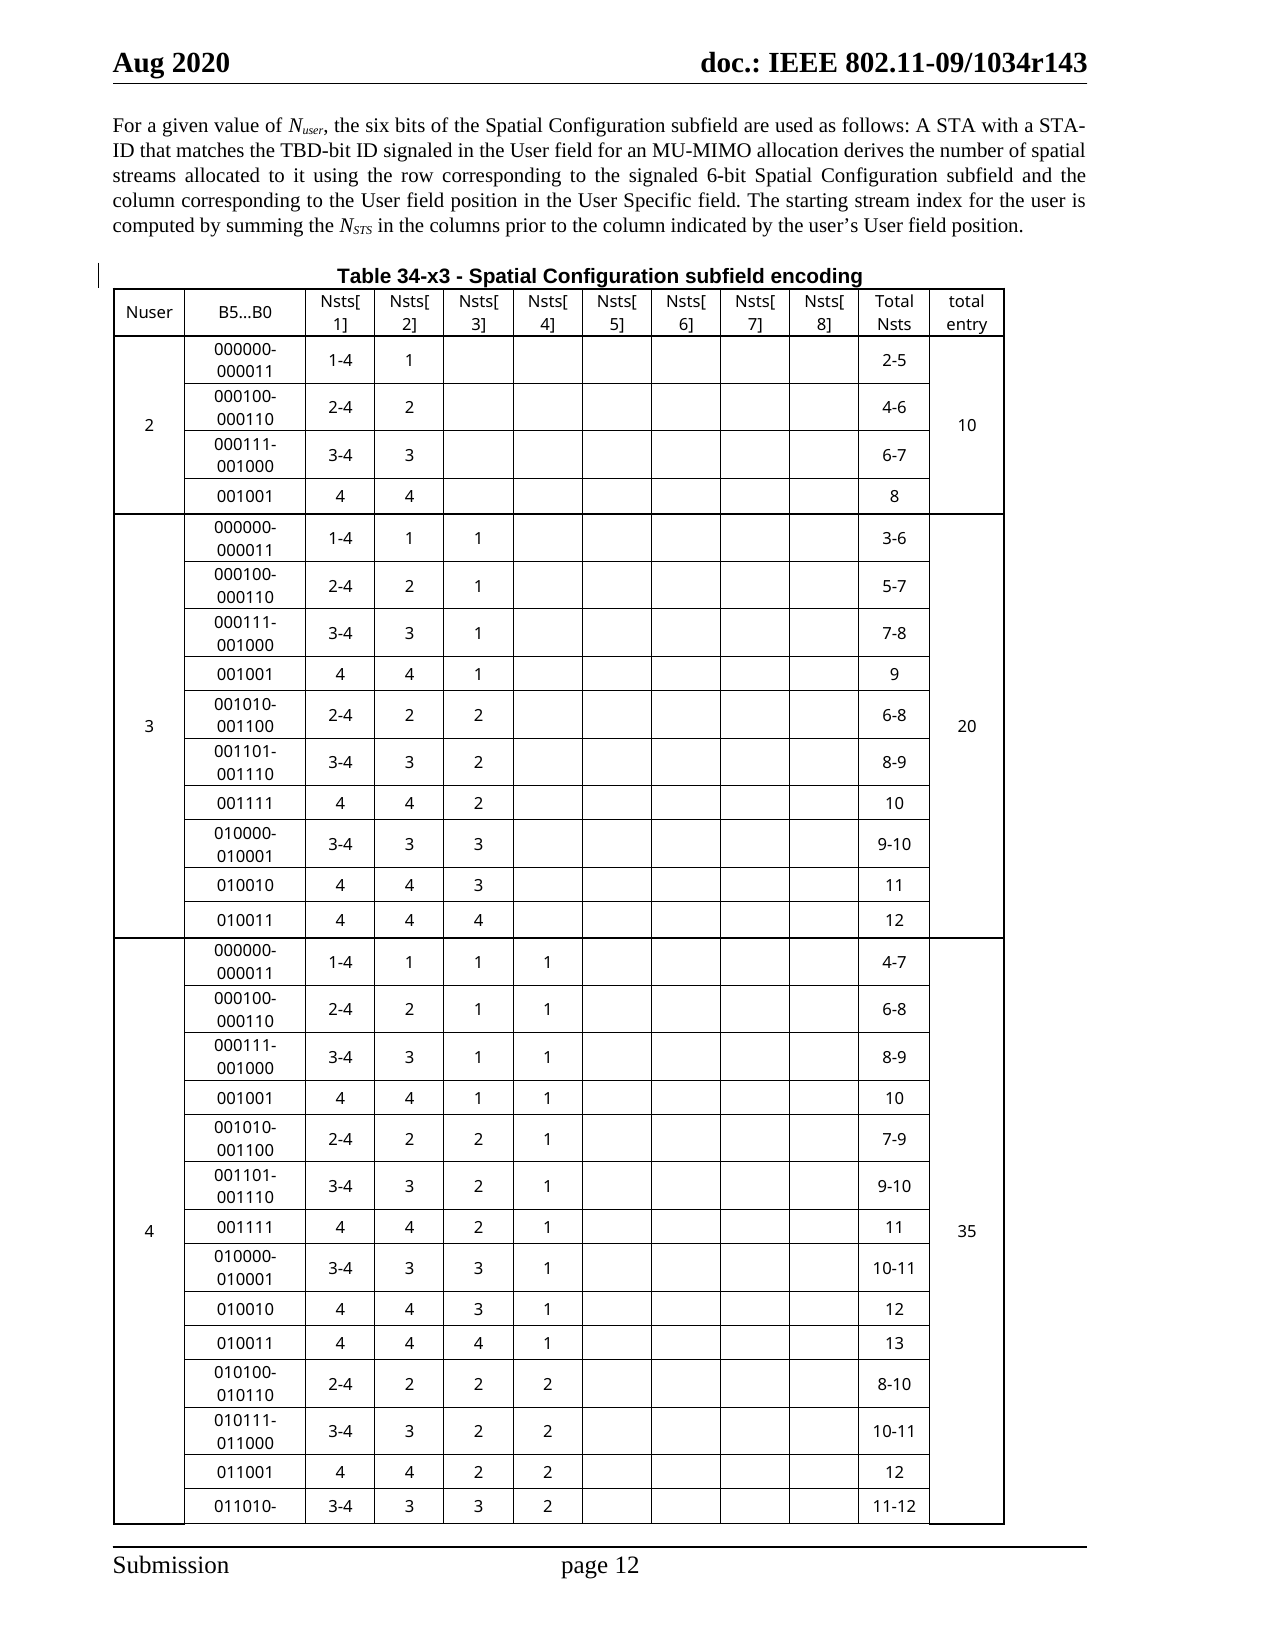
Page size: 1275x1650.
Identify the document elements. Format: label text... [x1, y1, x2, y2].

table_cell 9 [859, 757, 929, 790]
table_cell 2 [115, 437, 184, 613]
table_cell [514, 531, 582, 577]
table_cell 4 [375, 1426, 443, 1459]
table_cell [721, 615, 789, 661]
table_cell [583, 1215, 651, 1261]
table_cell 000111-001000 [185, 709, 305, 756]
table_cell 1 [444, 662, 513, 708]
table_cell 1 [444, 1133, 513, 1179]
table_cell [790, 791, 858, 838]
table_cell [652, 1133, 720, 1179]
table_cell 4 [375, 886, 443, 919]
table_cell [514, 662, 582, 708]
table_cell 6-8 [859, 791, 929, 838]
table_cell 13 [859, 1426, 929, 1459]
table_cell 2 [444, 1310, 513, 1343]
table_cell [790, 968, 858, 1001]
table_cell 001111 [185, 886, 305, 919]
table_cell [514, 886, 582, 919]
table_cell 4 [306, 1002, 374, 1037]
table_cell [444, 484, 513, 530]
table_cell [652, 615, 720, 661]
table_cell 3-4 [306, 531, 374, 577]
table_cell 3 [375, 920, 443, 967]
table_cell [721, 920, 789, 967]
table_cell 3 [115, 615, 184, 1037]
table_header total entry [930, 390, 1003, 435]
table_cell 010000-010001 [185, 1344, 305, 1391]
table_cell [721, 791, 789, 838]
table_cell [652, 1262, 720, 1309]
table_cell [652, 791, 720, 838]
table_cell [514, 757, 582, 790]
table_cell 010111-011000 [185, 1508, 305, 1535]
table_cell 3 [375, 531, 443, 577]
table_header Nsts[1] [306, 390, 374, 435]
table_cell [721, 531, 789, 577]
table_cell [652, 1508, 720, 1535]
table_cell [790, 531, 858, 577]
table_cell [721, 662, 789, 708]
table_cell [514, 791, 582, 838]
table_cell 4-7 [859, 1039, 929, 1084]
table_cell 1 [444, 709, 513, 756]
table_cell [721, 437, 789, 482]
table_cell 000100-000110 [185, 1086, 305, 1132]
table_header Nsts[2] [375, 390, 443, 435]
table_cell 6-7 [859, 531, 929, 577]
table_cell 3-4 [306, 839, 374, 885]
table_cell [583, 968, 651, 1001]
table_cell [721, 579, 789, 613]
table_cell [514, 968, 582, 1001]
table_cell [583, 1344, 651, 1391]
table_cell [790, 484, 858, 530]
table_cell [652, 1215, 720, 1261]
table_cell 4 [375, 1310, 443, 1343]
table_cell 4 [375, 968, 443, 1001]
table_cell 4 [375, 757, 443, 790]
table_cell 1 [514, 1039, 582, 1084]
table_cell 4 [306, 968, 374, 1001]
table_cell 2-4 [306, 791, 374, 838]
table_cell 010100-010110 [185, 1460, 305, 1507]
table_cell [514, 437, 582, 482]
table_cell [583, 1133, 651, 1179]
table_cell [583, 757, 651, 790]
table_cell 001010-001100 [185, 1215, 305, 1261]
table_cell 1 [514, 1310, 582, 1343]
table_cell 3-6 [859, 615, 929, 661]
table_cell [583, 531, 651, 577]
table_cell 4 [375, 1002, 443, 1037]
table_cell [790, 1344, 858, 1391]
table_header Nsts[8] [790, 390, 858, 435]
table_cell [652, 839, 720, 885]
table_cell 2 [514, 1508, 582, 1535]
table_cell 4 [306, 1310, 374, 1343]
table_cell [790, 1133, 858, 1179]
table_cell 11 [859, 1310, 929, 1343]
table_cell 3 [375, 1133, 443, 1179]
table_cell 001101-001110 [185, 1262, 305, 1309]
table_cell 3-4 [306, 920, 374, 967]
table_cell [652, 437, 720, 482]
table_cell 2 [444, 839, 513, 885]
table_cell 4 [444, 1426, 513, 1459]
table_cell 8 [859, 579, 929, 613]
table_cell [583, 1310, 651, 1343]
table_cell 2 [444, 791, 513, 838]
table_cell [790, 1310, 858, 1343]
table_cell 000000-000011 [185, 615, 305, 661]
table_cell [652, 1002, 720, 1037]
table_cell 1 [444, 757, 513, 790]
table_cell 000111-001000 [185, 1133, 305, 1179]
table_cell 010010 [185, 968, 305, 1001]
table_cell 4 [375, 1181, 443, 1214]
table_cell [721, 484, 789, 530]
table_cell 010010 [185, 1392, 305, 1425]
table_cell 2 [375, 1460, 443, 1507]
table_cell 1-4 [306, 615, 374, 661]
table_cell [652, 968, 720, 1001]
text Table 34-x3 - Spatial Configuration subfield encoding [112, 362, 1087, 387]
table_header Nsts[4] [514, 390, 582, 435]
table_cell [514, 920, 582, 967]
table_cell [790, 1460, 858, 1507]
table_cell [790, 886, 858, 919]
table_cell 1 [444, 615, 513, 661]
table_cell 001101-001110 [185, 839, 305, 885]
table_cell 12 [859, 1002, 929, 1037]
table_cell 3 [375, 709, 443, 756]
table_cell [652, 662, 720, 708]
table_cell [583, 709, 651, 756]
table_cell 3-4 [306, 1344, 374, 1391]
table_cell 000100-000110 [185, 484, 305, 530]
table_cell [583, 662, 651, 708]
table_cell 1 [514, 1133, 582, 1179]
table_cell [790, 1262, 858, 1309]
table_cell 1 [514, 1344, 582, 1391]
table_cell [790, 709, 858, 756]
table_cell [583, 1508, 651, 1535]
table_cell 1 [444, 1039, 513, 1084]
table_cell 7-8 [859, 709, 929, 756]
table_cell 8-9 [859, 1133, 929, 1179]
table_cell 8-9 [859, 839, 929, 885]
table_cell 3-4 [306, 1262, 374, 1309]
table_cell [721, 1133, 789, 1179]
table_cell 10 [859, 1181, 929, 1214]
table_cell 010011 [185, 1002, 305, 1037]
table_cell [583, 1460, 651, 1507]
table_cell 20 [930, 615, 1003, 1037]
table_cell 4 [306, 1426, 374, 1459]
table_cell 1 [514, 1181, 582, 1214]
table_cell [721, 709, 789, 756]
table_cell 3 [444, 1392, 513, 1425]
table_cell [721, 839, 789, 885]
table_cell 2 [514, 1460, 582, 1507]
table_cell 2 [444, 1508, 513, 1535]
table_cell 2-4 [306, 484, 374, 530]
table_cell [514, 839, 582, 885]
table_cell [652, 886, 720, 919]
table_cell 1 [375, 615, 443, 661]
table_cell [583, 579, 651, 613]
table_cell 3 [375, 1344, 443, 1391]
table_cell 000000-000011 [185, 1039, 305, 1084]
table_cell [721, 1310, 789, 1343]
table_cell [790, 1392, 858, 1425]
table_cell [444, 579, 513, 613]
table_cell [721, 1426, 789, 1459]
table_cell 3 [375, 1262, 443, 1309]
table_cell [583, 886, 651, 919]
table_cell [652, 1039, 720, 1084]
table_cell 4 [306, 1181, 374, 1214]
table_cell 3 [444, 968, 513, 1001]
table_cell [652, 484, 720, 530]
table_cell 2-4 [306, 662, 374, 708]
table_cell 2-4 [306, 1215, 374, 1261]
table_cell 2-4 [306, 1086, 374, 1132]
table_cell [721, 886, 789, 919]
table_cell [652, 757, 720, 790]
table_cell [721, 1181, 789, 1214]
table_cell [790, 839, 858, 885]
table_cell [583, 1392, 651, 1425]
table_cell [583, 791, 651, 838]
table_cell [583, 1002, 651, 1037]
table_cell 10-11 [859, 1508, 929, 1535]
table_cell 1-4 [306, 437, 374, 482]
table_cell [721, 1460, 789, 1507]
table_cell [514, 709, 582, 756]
table_cell [652, 709, 720, 756]
table_cell 4 [306, 1392, 374, 1425]
table_cell 2 [375, 791, 443, 838]
table_cell [583, 1426, 651, 1459]
table_cell [721, 968, 789, 1001]
table_cell [721, 1262, 789, 1309]
table_cell [721, 1508, 789, 1535]
table_cell 2 [375, 1086, 443, 1132]
table_cell [652, 1392, 720, 1425]
table_header Nsts[6] [652, 390, 720, 435]
table_cell 4-6 [859, 484, 929, 530]
table_header B5…B0 [185, 390, 305, 435]
table_cell 10 [859, 886, 929, 919]
table_cell 3 [375, 1508, 443, 1535]
table_cell 6-8 [859, 1086, 929, 1132]
table_cell 001111 [185, 1310, 305, 1343]
table_cell 11 [859, 968, 929, 1001]
table_cell 010011 [185, 1426, 305, 1459]
table_cell [514, 615, 582, 661]
table_cell 4 [375, 579, 443, 613]
table_cell [652, 579, 720, 613]
table_cell 1 [514, 1392, 582, 1425]
table_cell [721, 757, 789, 790]
table_cell [790, 757, 858, 790]
table_cell 4 [306, 579, 374, 613]
table_cell 1 [514, 1262, 582, 1309]
table_cell 4 [115, 1039, 184, 1535]
table_cell [721, 1392, 789, 1425]
table_cell 2 [444, 1460, 513, 1507]
table_cell [790, 1086, 858, 1132]
table_cell [652, 531, 720, 577]
table_cell 1 [375, 1039, 443, 1084]
table_cell [790, 1508, 858, 1535]
table_cell [721, 1086, 789, 1132]
table_cell [583, 839, 651, 885]
table_cell 001001 [185, 757, 305, 790]
table_cell [790, 579, 858, 613]
table_cell [514, 1002, 582, 1037]
table_cell [583, 615, 651, 661]
table_cell 3 [375, 839, 443, 885]
table_cell 12 [859, 1392, 929, 1425]
table_cell 010000-010001 [185, 920, 305, 967]
table_cell [790, 437, 858, 482]
table_cell [444, 531, 513, 577]
table_cell [514, 484, 582, 530]
table_cell [721, 1215, 789, 1261]
table_cell 1 [514, 1426, 582, 1459]
table_cell 000100-000110 [185, 662, 305, 708]
table_cell 1 [375, 437, 443, 482]
table_cell [583, 1262, 651, 1309]
table_cell [514, 579, 582, 613]
table_cell 3-4 [306, 1133, 374, 1179]
table_cell 1 [444, 1086, 513, 1132]
table_cell 2 [444, 1215, 513, 1261]
table_cell [721, 1002, 789, 1037]
table_cell 000111-001000 [185, 531, 305, 577]
table_cell 2-5 [859, 437, 929, 482]
table_cell [790, 1181, 858, 1214]
table_cell [583, 1039, 651, 1084]
table_cell [652, 1310, 720, 1343]
table_cell 000000-000011 [185, 437, 305, 482]
table_cell 35 [930, 1039, 1003, 1535]
table_cell [790, 1039, 858, 1084]
table_cell [790, 1426, 858, 1459]
table_cell 2-4 [306, 1460, 374, 1507]
table_cell 1-4 [306, 1039, 374, 1084]
table_cell [721, 1344, 789, 1391]
table_cell [652, 920, 720, 967]
table_cell 2 [444, 1262, 513, 1309]
table_cell 2 [444, 886, 513, 919]
text The User field positions within an RU are defined to be logically continuous: the last User field corresponding to an RU in EHT-SIG content channel 1 is immediately followed by the first User field corresponding to the same RU in EHT-SIG content channel 2. [112, 112, 1087, 187]
table_cell 10-11 [859, 1344, 929, 1391]
table_cell [583, 484, 651, 530]
table_cell 1 [444, 1181, 513, 1214]
table_cell 9-10 [859, 1262, 929, 1309]
table_cell [583, 437, 651, 482]
text For a given value of Nuser, the six bits of the Spatial Configuration subfield are used as follows: A STA with a STA-ID that matches the TBD-bit ID signaled in the User field for an MU-MIMO allocation derives the number of spatial streams allocated to it using the row corresponding to the signaled 6-bit Spatial Configuration subfield and the column corresponding to the User field position in the User Specific field. The starting stream index for the user is computed by summing the NSTS in the columns prior to the column indicated by the user’s User field position. [112, 212, 1087, 337]
table_cell [652, 1460, 720, 1507]
table_cell [652, 1181, 720, 1214]
table_cell [652, 1086, 720, 1132]
table_cell [583, 1086, 651, 1132]
table_cell 1 [514, 1215, 582, 1261]
table_cell [583, 1181, 651, 1214]
table_cell [790, 1215, 858, 1261]
table_cell 3 [444, 920, 513, 967]
table_cell 5-7 [859, 662, 929, 708]
table_cell [444, 437, 513, 482]
table_cell [790, 920, 858, 967]
table_cell [721, 1039, 789, 1084]
table_cell 001001 [185, 1181, 305, 1214]
table_cell 3 [444, 1344, 513, 1391]
table_cell 8-10 [859, 1460, 929, 1507]
table_cell 2 [375, 484, 443, 530]
table_cell [583, 920, 651, 967]
table_cell 4 [306, 886, 374, 919]
table_cell 9-10 [859, 920, 929, 967]
table_cell 1 [514, 1086, 582, 1132]
table_cell [790, 615, 858, 661]
table_header Nsts[7] [721, 390, 789, 435]
table_cell 2 [375, 1215, 443, 1261]
table_header Nsts[3] [444, 390, 513, 435]
table_cell 4 [375, 1392, 443, 1425]
table_cell 4 [306, 757, 374, 790]
table_header Nuser [115, 390, 184, 435]
table_cell 2 [375, 662, 443, 708]
table_cell [652, 1344, 720, 1391]
table_cell [790, 662, 858, 708]
table_header Total Nsts [859, 390, 929, 435]
table_cell 4 [444, 1002, 513, 1037]
table_cell [652, 1426, 720, 1459]
table_cell 001001 [185, 579, 305, 613]
table_cell 10 [930, 437, 1003, 613]
table_cell 001010-001100 [185, 791, 305, 838]
table_cell 7-9 [859, 1215, 929, 1261]
table_cell 3-4 [306, 1508, 374, 1535]
table_cell [790, 1002, 858, 1037]
table_header Nsts[5] [583, 390, 651, 435]
table_cell 3-4 [306, 709, 374, 756]
